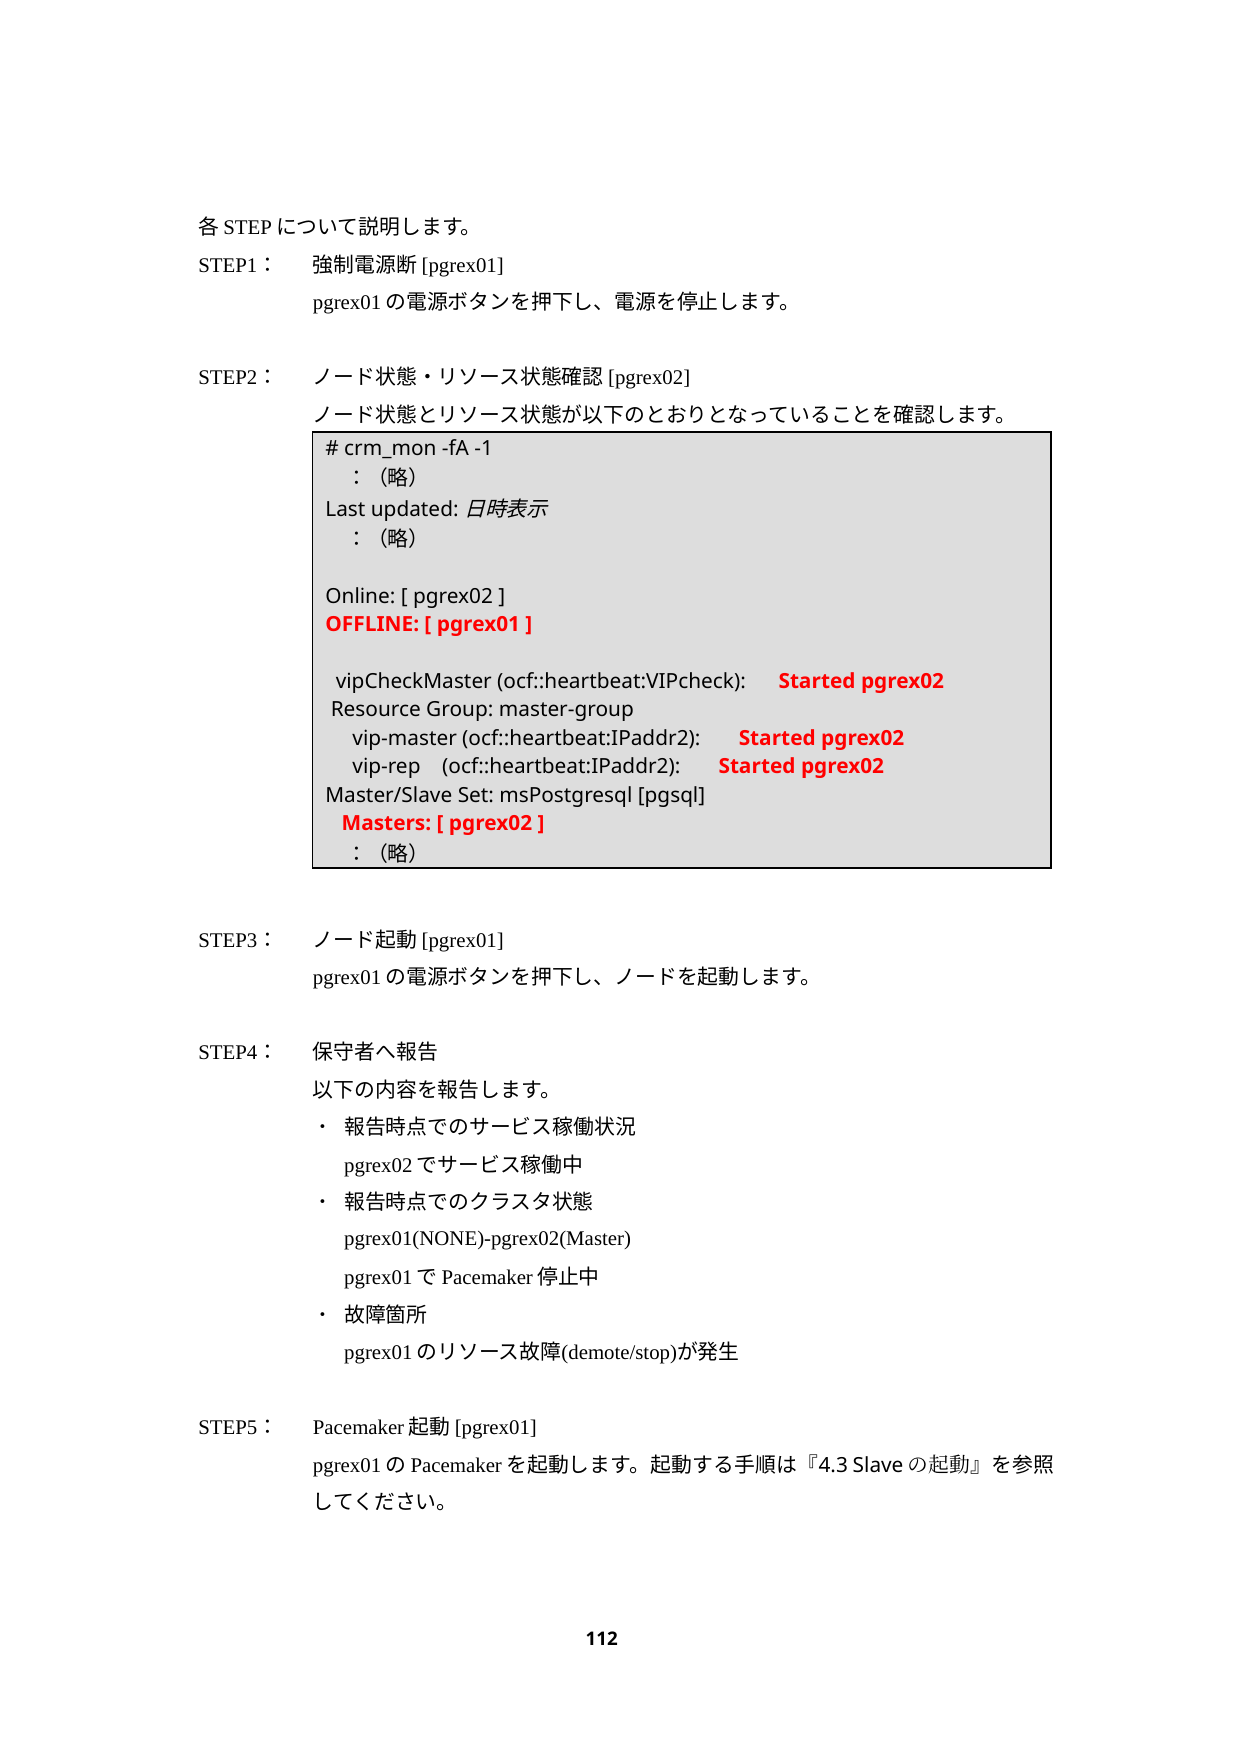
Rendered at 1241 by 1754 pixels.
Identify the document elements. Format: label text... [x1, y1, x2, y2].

text pgrex01の電源ボタンを押下し、電源を停止します。 [313, 282, 1054, 319]
list 故障箇所 [313, 1294, 1054, 1332]
text pgrex01のリソース故障(demote/stop)が発生 [344, 1332, 1054, 1369]
text STEP2： ノード状態・リソース状態確認 [pgrex02] [198, 357, 1054, 394]
text ノード状態とリソース状態が以下のとおりとなっていることを確認します。 [313, 394, 1054, 432]
text pgrex01のPacemakerを起動します。起動する手順は『4.3 Slaveの起動』を参照してください。 [313, 1444, 1054, 1519]
text 以下の内容を報告します。 [313, 1069, 1054, 1107]
text STEP4： 保守者へ報告 [198, 1032, 1054, 1069]
text 各STEPについて説明します。 [177, 207, 1054, 244]
list 報告時点でのクラスタ状態 pgrex01(NONE)-pgrex02(Master) pgrex01でPacemaker停止中 [313, 1182, 1054, 1294]
text STEP1： 強制電源断 [pgrex01] [198, 244, 1054, 282]
list 報告時点でのサービス稼働状況 pgrex02でサービス稼働中 [313, 1107, 1054, 1182]
text STEP3： ノード起動 [pgrex01] [198, 919, 1054, 957]
text STEP5： Pacemaker起動 [pgrex01] [198, 1407, 1054, 1444]
text pgrex01の電源ボタンを押下し、ノードを起動します。 [313, 957, 1054, 994]
